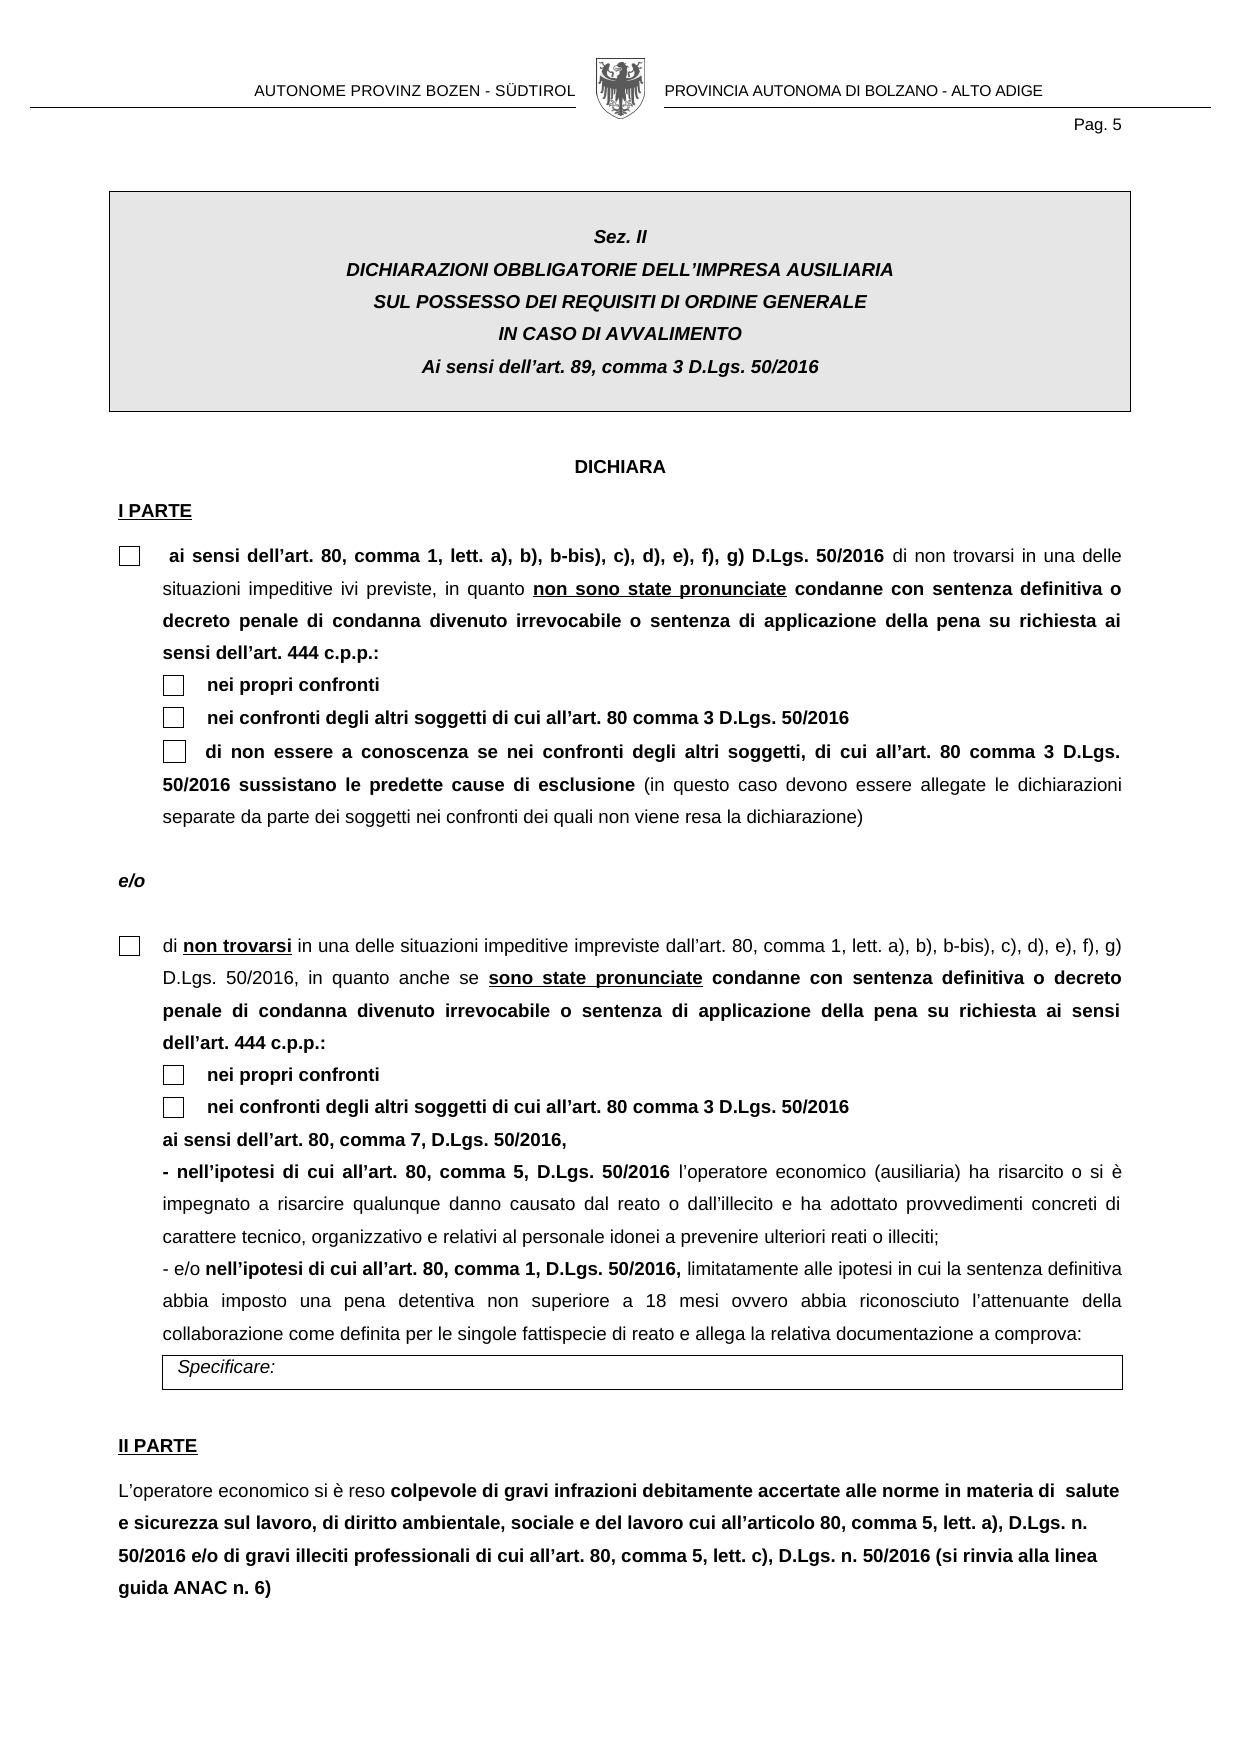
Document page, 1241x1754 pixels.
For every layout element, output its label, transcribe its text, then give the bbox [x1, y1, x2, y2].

text ai sensi dell’art. 80, comma 1, lett. a), b), b-bis), c), d), e), f), g) D.Lgs. 50/2016 di non trovarsi in una delle situazioni impeditive ivi previste, in quanto non sono state pronunciate condanne con sentenza definitiva o decreto penale di condanna divenuto irrevocabile o sentenza di applicazione della pena su richiesta ai sensi dell’art. 444 c.p.p.: [118, 545, 1122, 663]
text SUL POSSESSO DEI REQUISITI DI ORDINE GENERALE [110, 288, 1130, 312]
text - nell’ipotesi di cui all’art. 80, comma 5, D.Lgs. 50/2016 l’operatore economico (ausiliaria) ha risarcito o si è impegnato a risarcire qualunque danno causato dal reato o dall’illecito e ha adottato provvedimenti concreti di carattere tecnico, organizzativo e relativi al personale idonei a prevenire ulteriori reati o illeciti; [162, 1161, 1122, 1247]
text II PARTE [118, 1435, 1104, 1457]
text DICHIARA [118, 455, 1122, 477]
text I PARTE [118, 500, 1104, 522]
picture [596, 58, 645, 119]
text - e/o nell’ipotesi di cui all’art. 80, comma 1, D.Lgs. 50/2016, limitatamente alle ipotesi in cui la sentenza definitiva abbia imposto una pena detentiva non superiore a 18 mesi ovvero abbia riconosciuto l’attenuante della collaborazione come definita per le singole fattispecie di reato e allega la relativa documentazione a comprova: [162, 1258, 1122, 1344]
text Ai sensi dell’art. 89, comma 3 D.Lgs. 50/2016 [110, 352, 1130, 377]
table_header Specificare: [163, 1356, 1122, 1389]
text DICHIARAZIONI OBBLIGATORIE DELL’IMPRESA AUSILIARIA [110, 255, 1130, 280]
text ai sensi dell’art. 80, comma 7, D.Lgs. 50/2016, [162, 1129, 1122, 1150]
text di non trovarsi in una delle situazioni impeditive impreviste dall’art. 80, comma 1, lett. a), b), b-bis), c), d), e), f), g) D.Lgs. 50/2016, in quanto anche se sono state pronunciate condanne con sentenza definitiva o decreto penale di condanna divenuto irrevocabile o sentenza di applicazione della pena su richiesta ai sensi dell’art. 444 c.p.p.: [118, 935, 1122, 1053]
text nei propri confronti [162, 1064, 1122, 1086]
text e/o [118, 870, 1122, 892]
text Sez. II [110, 223, 1130, 248]
text nei propri confronti [162, 674, 1122, 696]
text L’operatore economico si è reso colpevole di gravi infrazioni debitamente accertate alle norme in materia di salute e sicurezza sul lavoro, di diritto ambientale, sociale e del lavoro cui all’articolo 80, comma 5, lett. a), D.Lgs. n. 50/2016 e/o di gravi illeciti professionali di cui all’art. 80, comma 5, lett. c), D.Lgs. n. 50/2016 (si rinvia alla linea guida ANAC n. 6) [118, 1480, 1122, 1598]
text nei confronti degli altri soggetti di cui all’art. 80 comma 3 D.Lgs. 50/2016 [162, 706, 1122, 728]
text di non essere a conoscenza se nei confronti degli altri soggetti, di cui all’art. 80 comma 3 D.Lgs. 50/2016 sussistano le predette cause di esclusione (in questo caso devono essere allegate le dichiarazioni separate da parte dei soggetti nei confronti dei quali non viene resa la dichiarazione) [162, 739, 1122, 827]
text IN CASO DI AVVALIMENTO [110, 320, 1130, 345]
text nei confronti degli altri soggetti di cui all’art. 80 comma 3 D.Lgs. 50/2016 [162, 1096, 1122, 1118]
